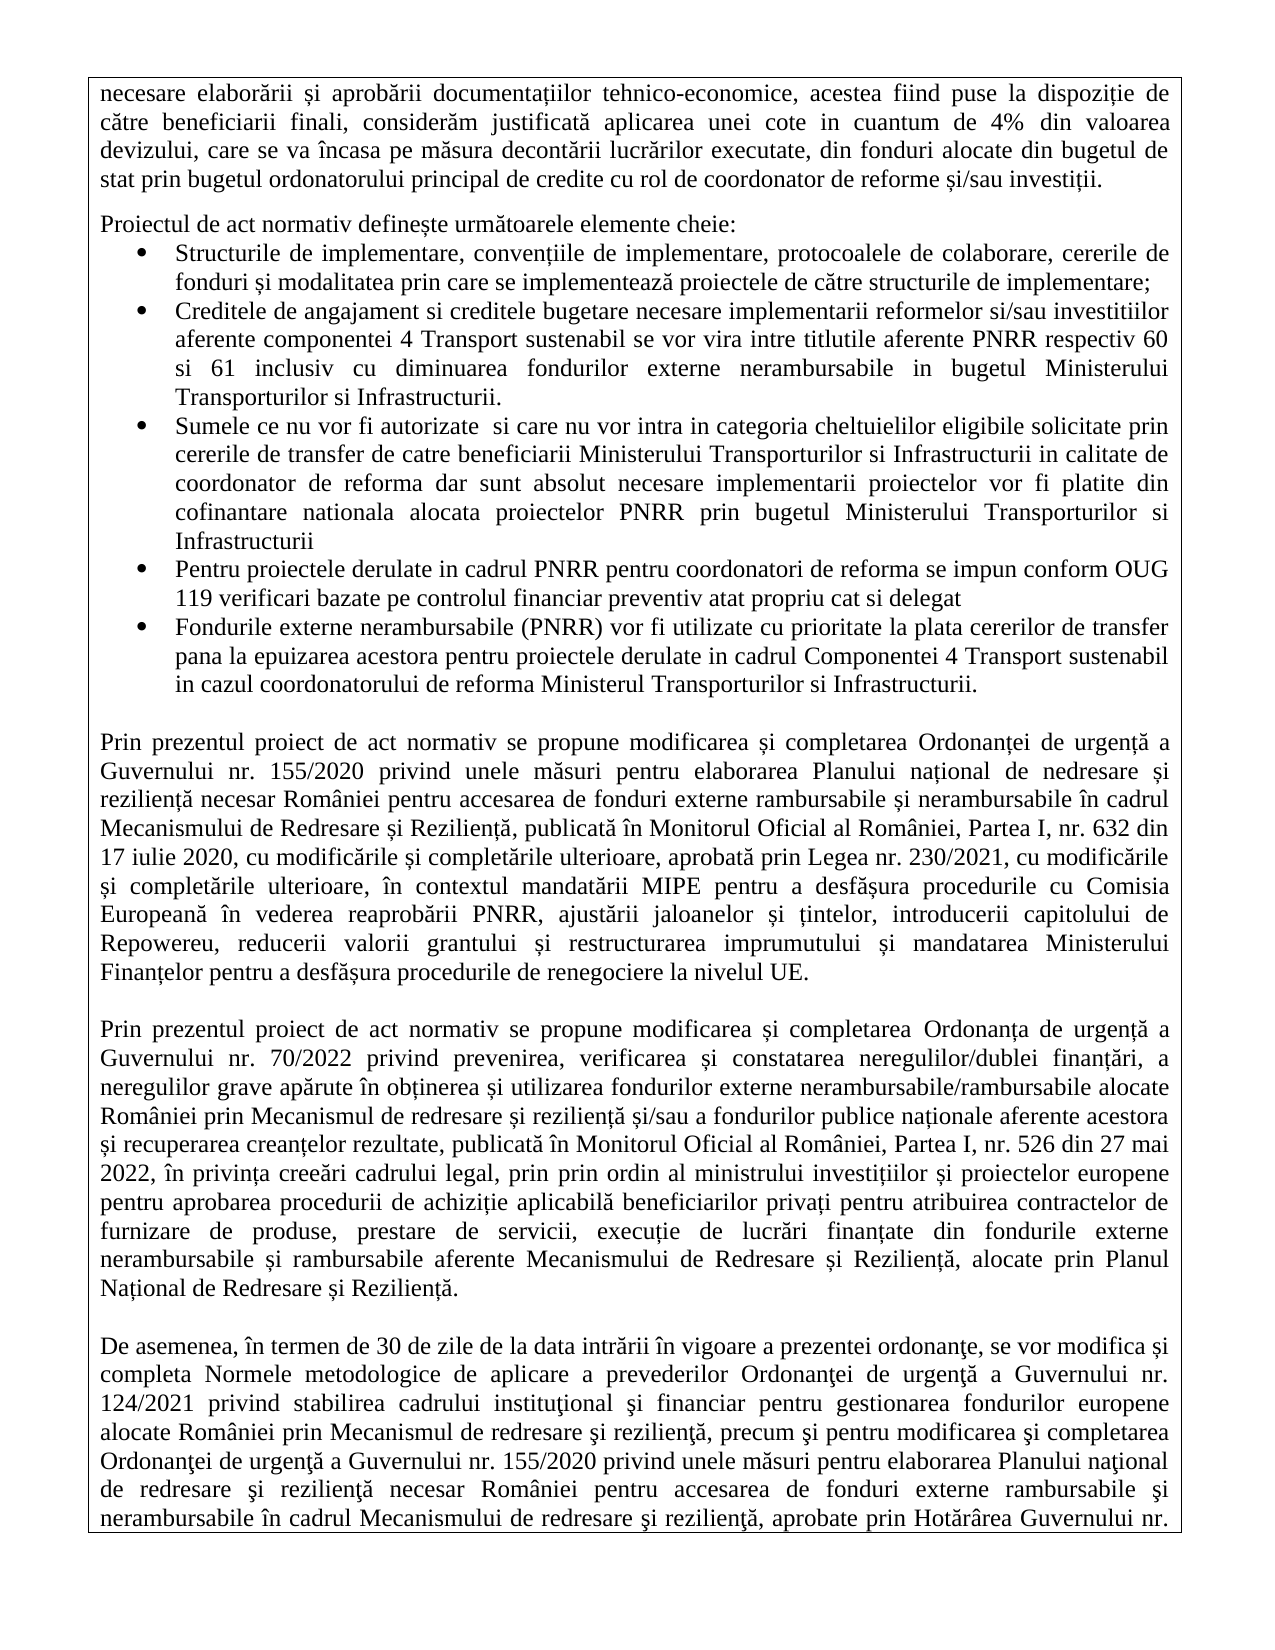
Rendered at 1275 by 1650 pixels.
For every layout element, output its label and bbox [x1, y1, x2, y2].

table_header [89, 78, 1181, 1532]
